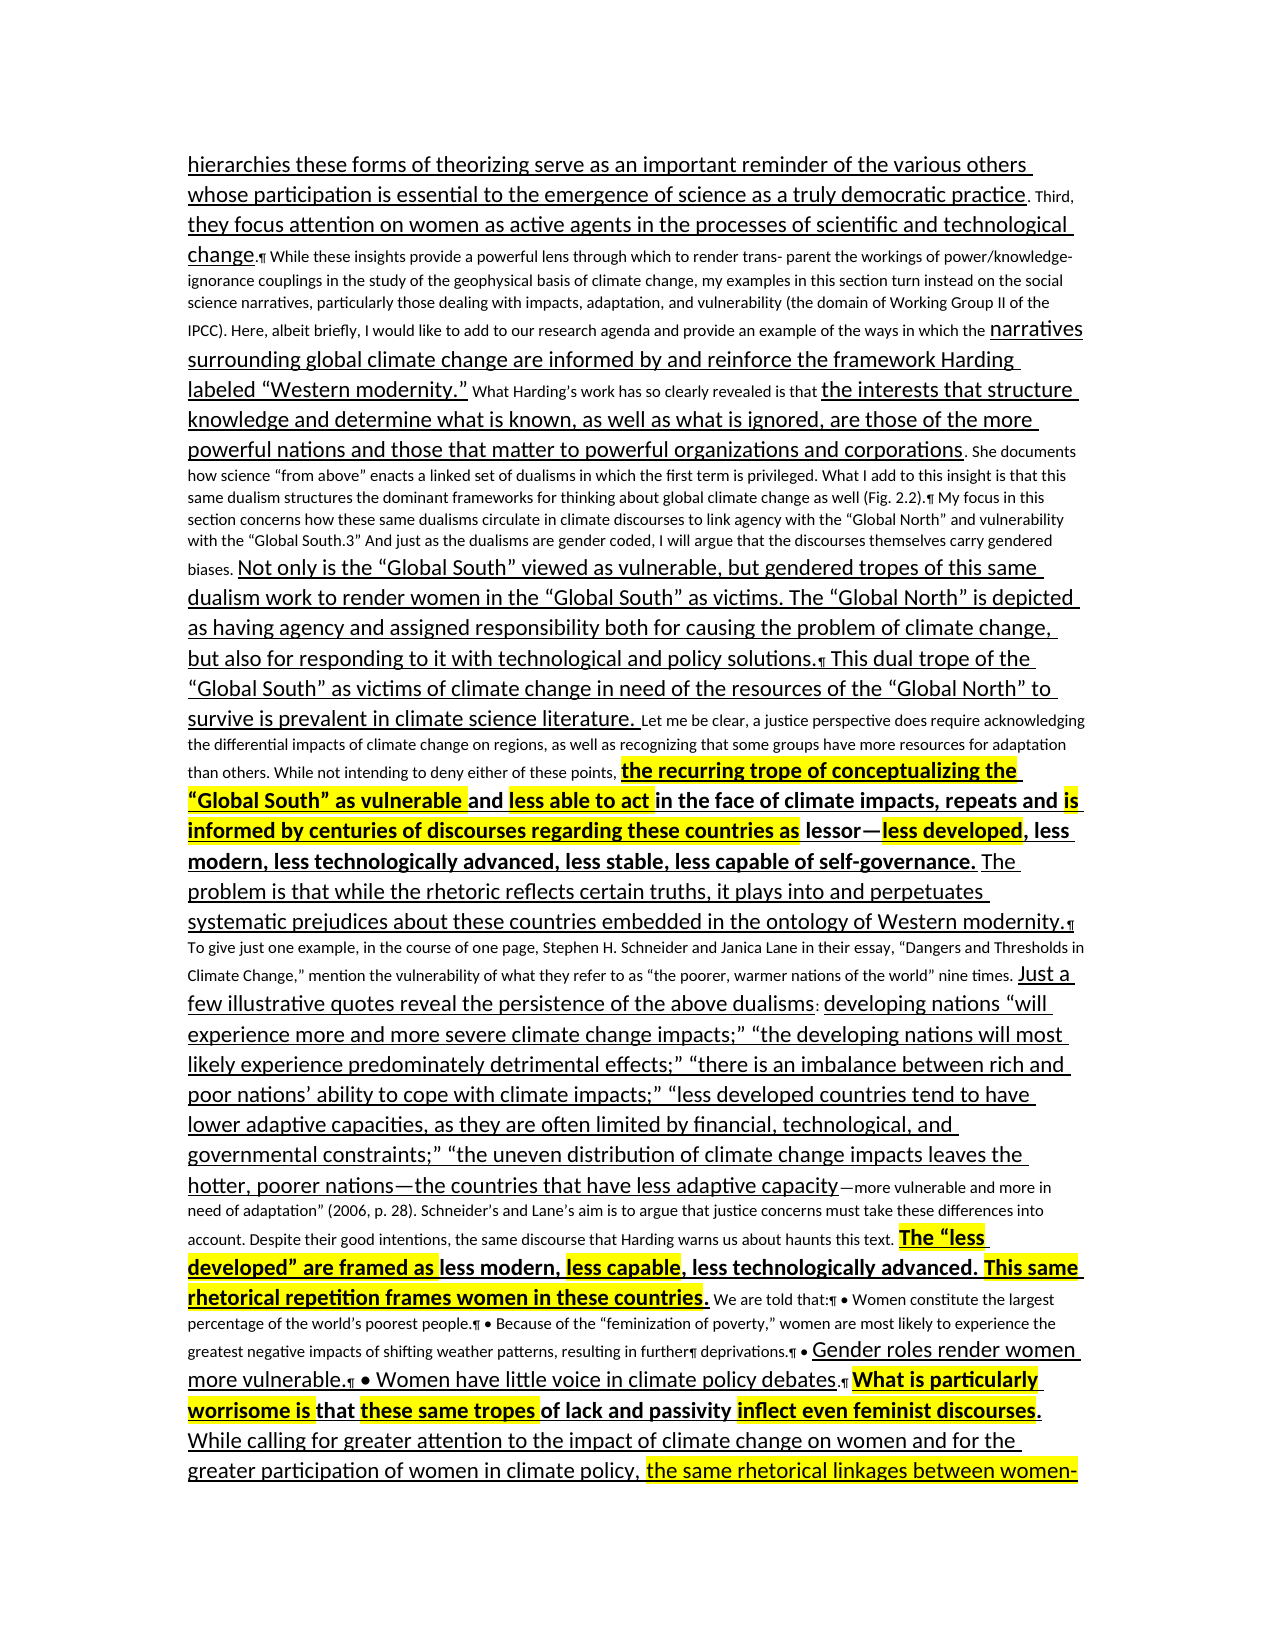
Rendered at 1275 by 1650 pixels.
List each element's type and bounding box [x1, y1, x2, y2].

text [187, 150, 1087, 1484]
